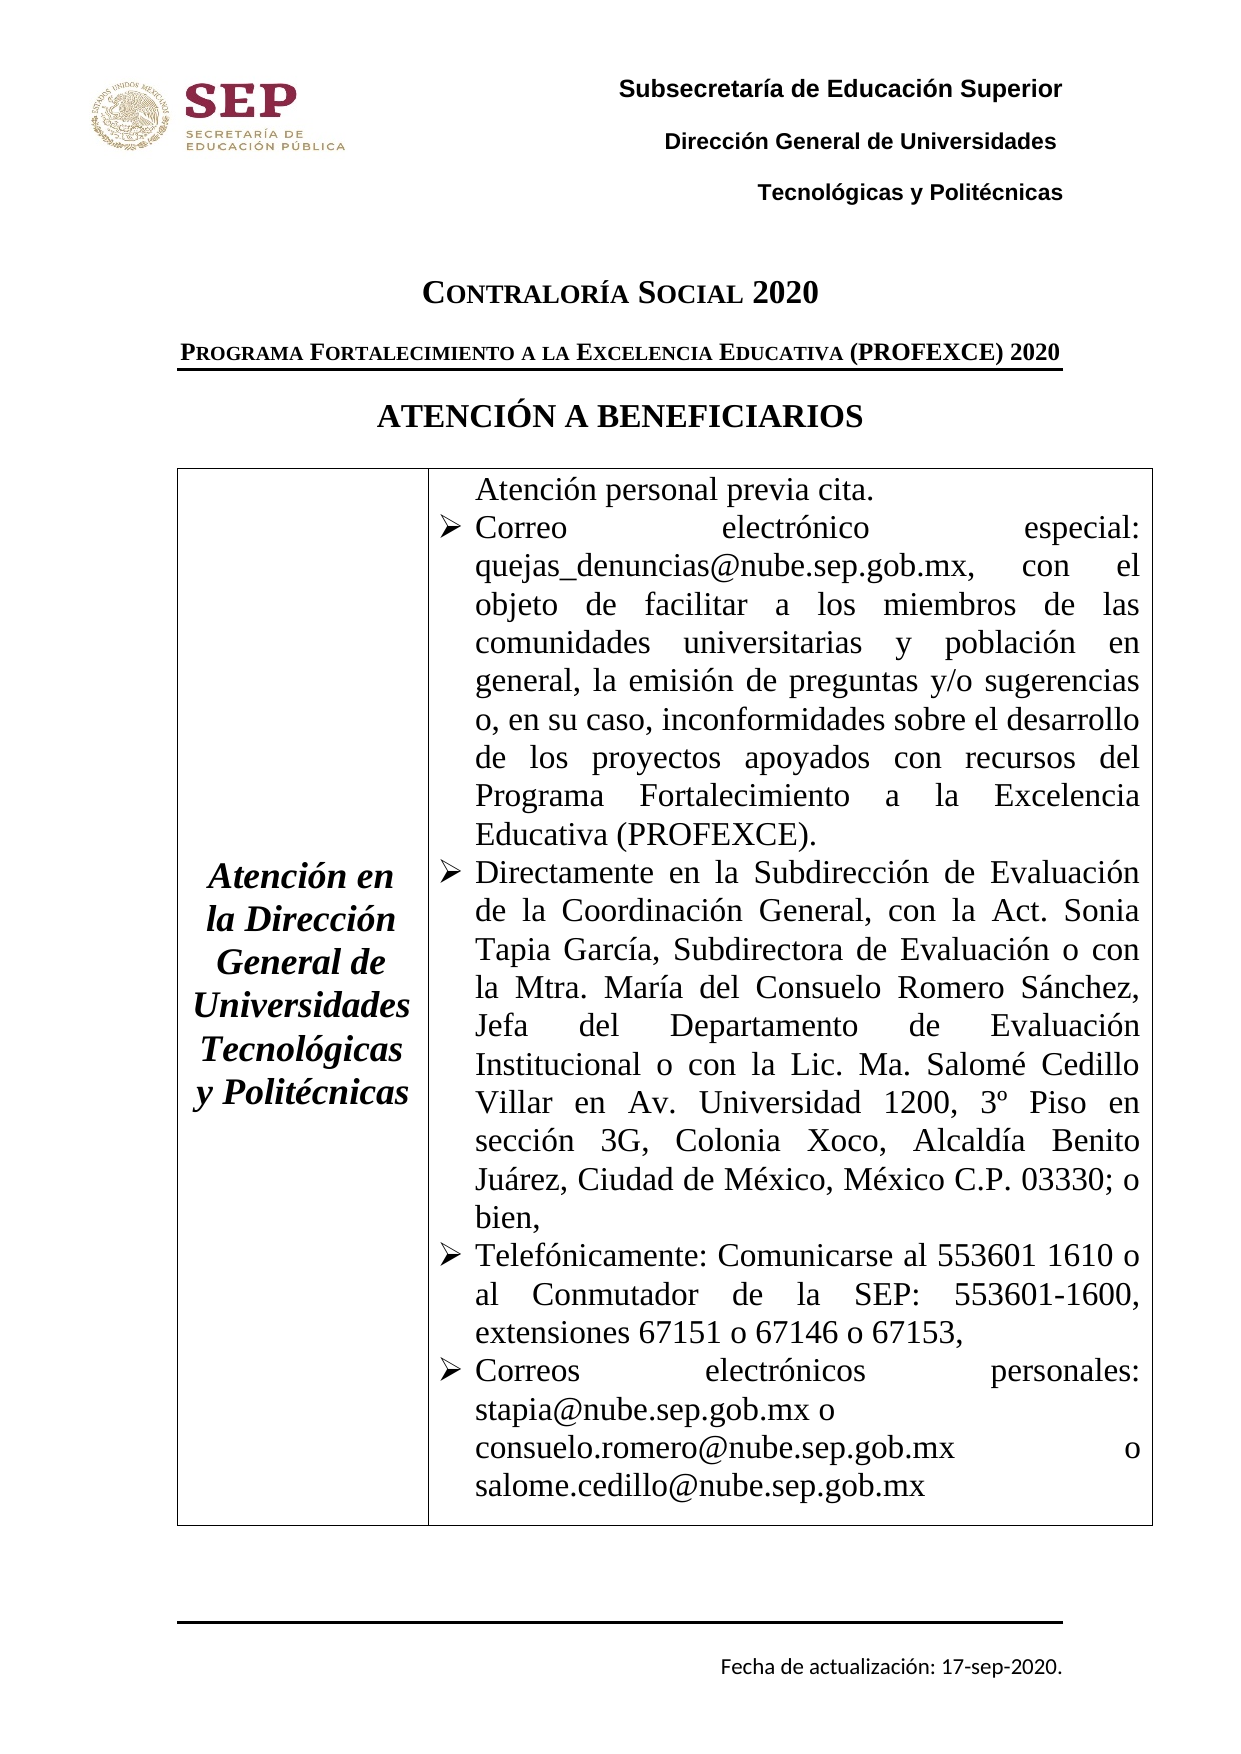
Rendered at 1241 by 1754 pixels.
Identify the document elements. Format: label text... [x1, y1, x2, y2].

text ATENCIÓN A BENEFICIARIOS [177, 396, 1063, 434]
picture [88, 48, 351, 184]
table_header Atención en la Dirección General de Universidades Tecnológicas y Politécnicas [178, 469, 428, 1525]
table_header Atención personal previa cita. Correo electrónico especial: quejas_denuncias@nube.sep.gob.mx, con el objeto de facilitar a los miembros de las comunidades universitarias y población en general, la emisión de preguntas y/o sugerencias o, en su caso, inconformidades sobre el desarrollo de los proyectos apoyados con recursos del Programa Fortalecimiento a la Excelencia Educativa (PROFEXCE). Directamente en la Subdirección de Evaluación de la Coordinación General, con la Act. Sonia Tapia García, Subdirectora de Evaluación o con la Mtra. María del Consuelo Romero Sánchez, Jefa del Departamento de Evaluación Institucional o con la Lic. Ma. Salomé Cedillo Villar en Av. Universidad 1200, 3º Piso en sección 3G, Colonia Xoco, Alcaldía Benito Juárez, Ciudad de México, México C.P. 03330; o bien, Telefónicamente: Comunicarse al 553601 1610 o al Conmutador de la SEP: 553601-1600, extensiones 67151 o 67146 o 67153, Correos electrónicos personales: stapia@nube.sep.gob.mx o consuelo.romero@nube.sep.gob.mx o salome.cedillo@nube.sep.gob.mx [429, 469, 1152, 1525]
